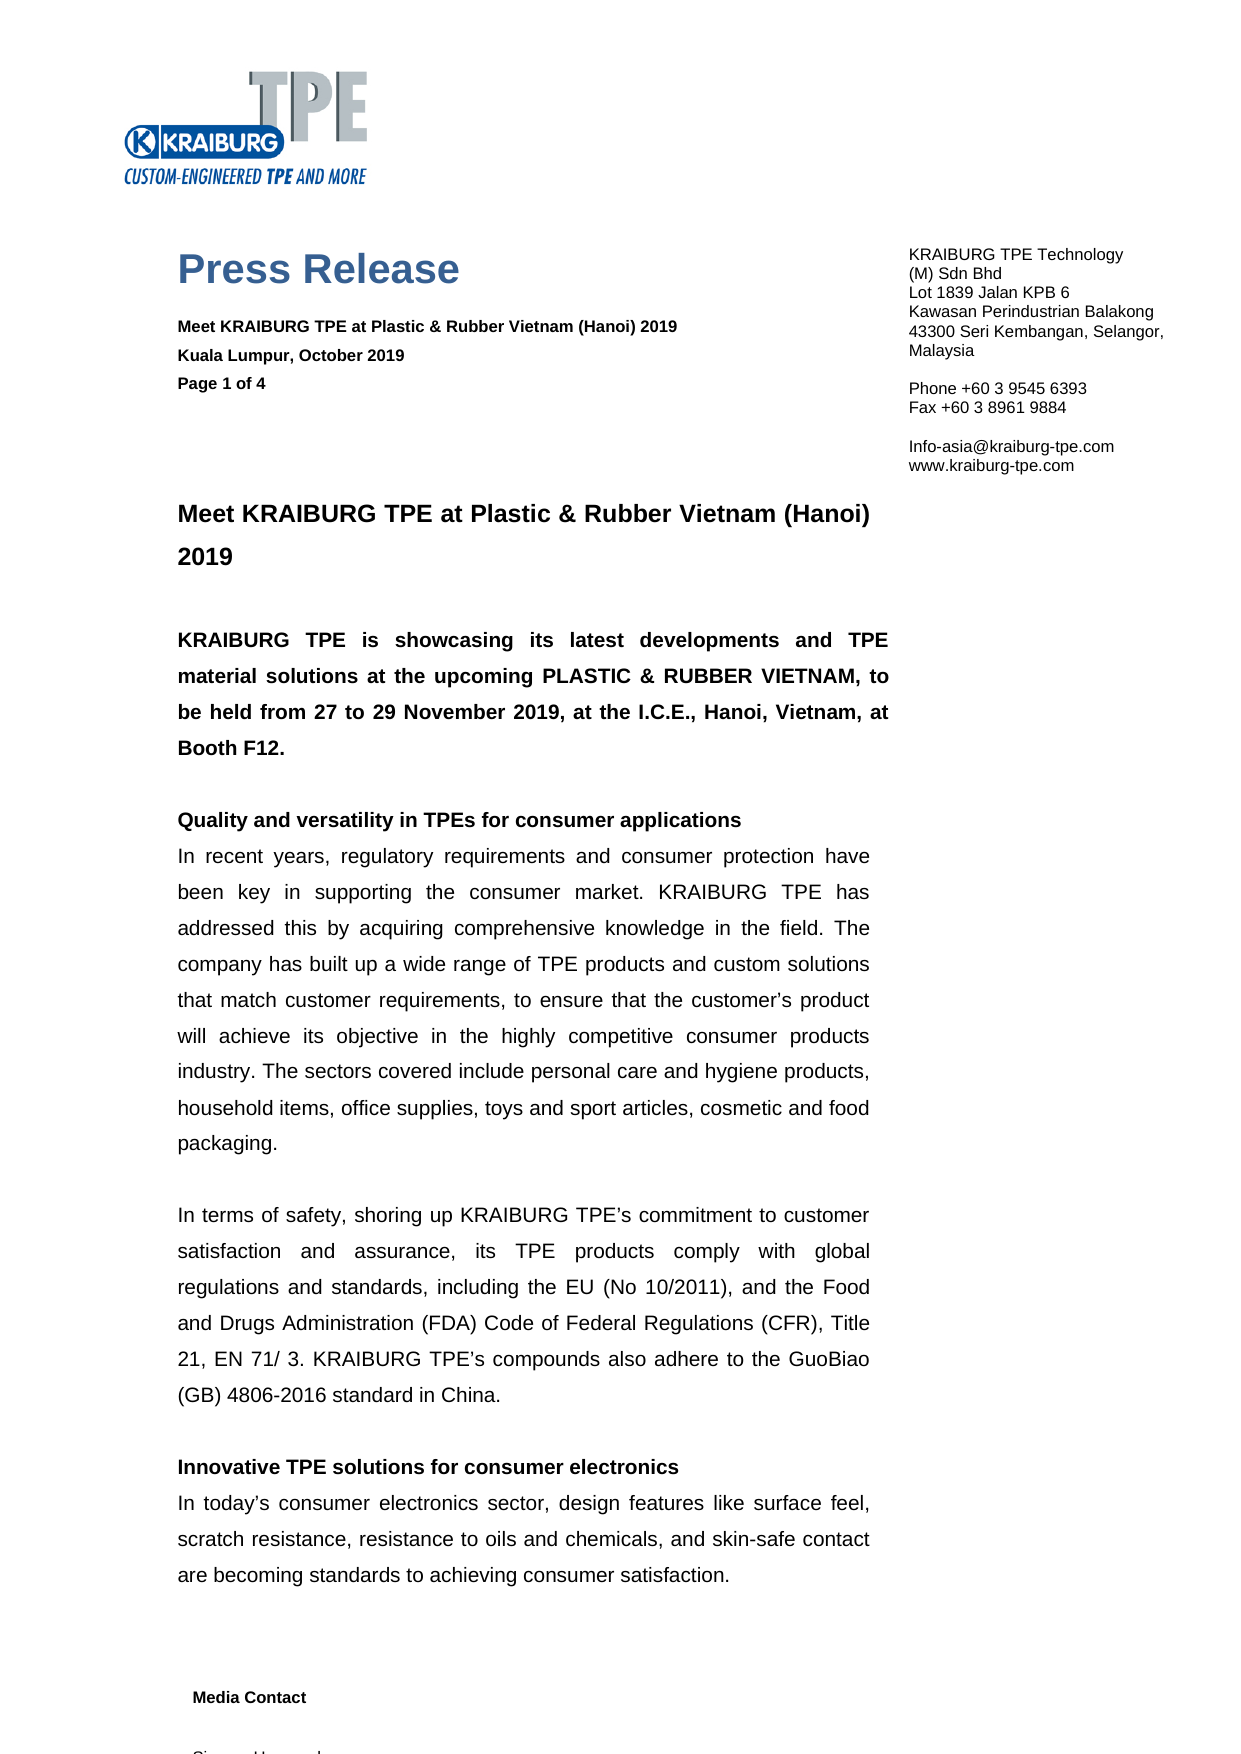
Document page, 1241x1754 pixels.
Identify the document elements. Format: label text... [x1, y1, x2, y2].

text Innovative TPE solutions for consumer electronics [177, 1455, 871, 1479]
text In terms of safety, shoring up KRAIBURG TPE’s commitment to customer satisfaction and assurance, its TPE products comply with global regulations and standards, including the EU (No 10/2011), and the Food and Drugs Administration (FDA) Code of Federal Regulations (CFR), Title 21, EN 71/ 3. KRAIBURG TPE’s compounds also adhere to the GuoBiao (GB) 4806-2016 standard in China. [177, 1203, 871, 1407]
text In today’s consumer electronics sector, design features like surface feel, scratch resistance, resistance to oils and chemicals, and skin-safe contact are becoming standards to achieving consumer satisfaction. [177, 1491, 871, 1586]
picture [112, 55, 379, 200]
text Meet KRAIBURG TPE at Plastic & Rubber Vietnam (Hanoi) 2019 [177, 499, 871, 571]
text In recent years, regulatory requirements and consumer protection have been key in supporting the consumer market. KRAIBURG TPE has addressed this by acquiring comprehensive knowledge in the field. The company has built up a wide range of TPE products and custom solutions that match customer requirements, to ensure that the customer’s product will achieve its objective in the highly competitive consumer products industry. The sectors covered include personal care and hygiene products, household items, office supplies, toys and sport articles, cosmetic and food packaging. [177, 844, 871, 1155]
text Quality and versatility in TPEs for consumer applications [177, 808, 871, 832]
text KRAIBURG TPE is showcasing its latest developments and TPE material solutions at the upcoming PLASTIC & RUBBER VIETNAM, to be held from 27 to 29 November 2019, at the I.C.E., Hanoi, Vietnam, at Booth F12. [177, 628, 889, 760]
